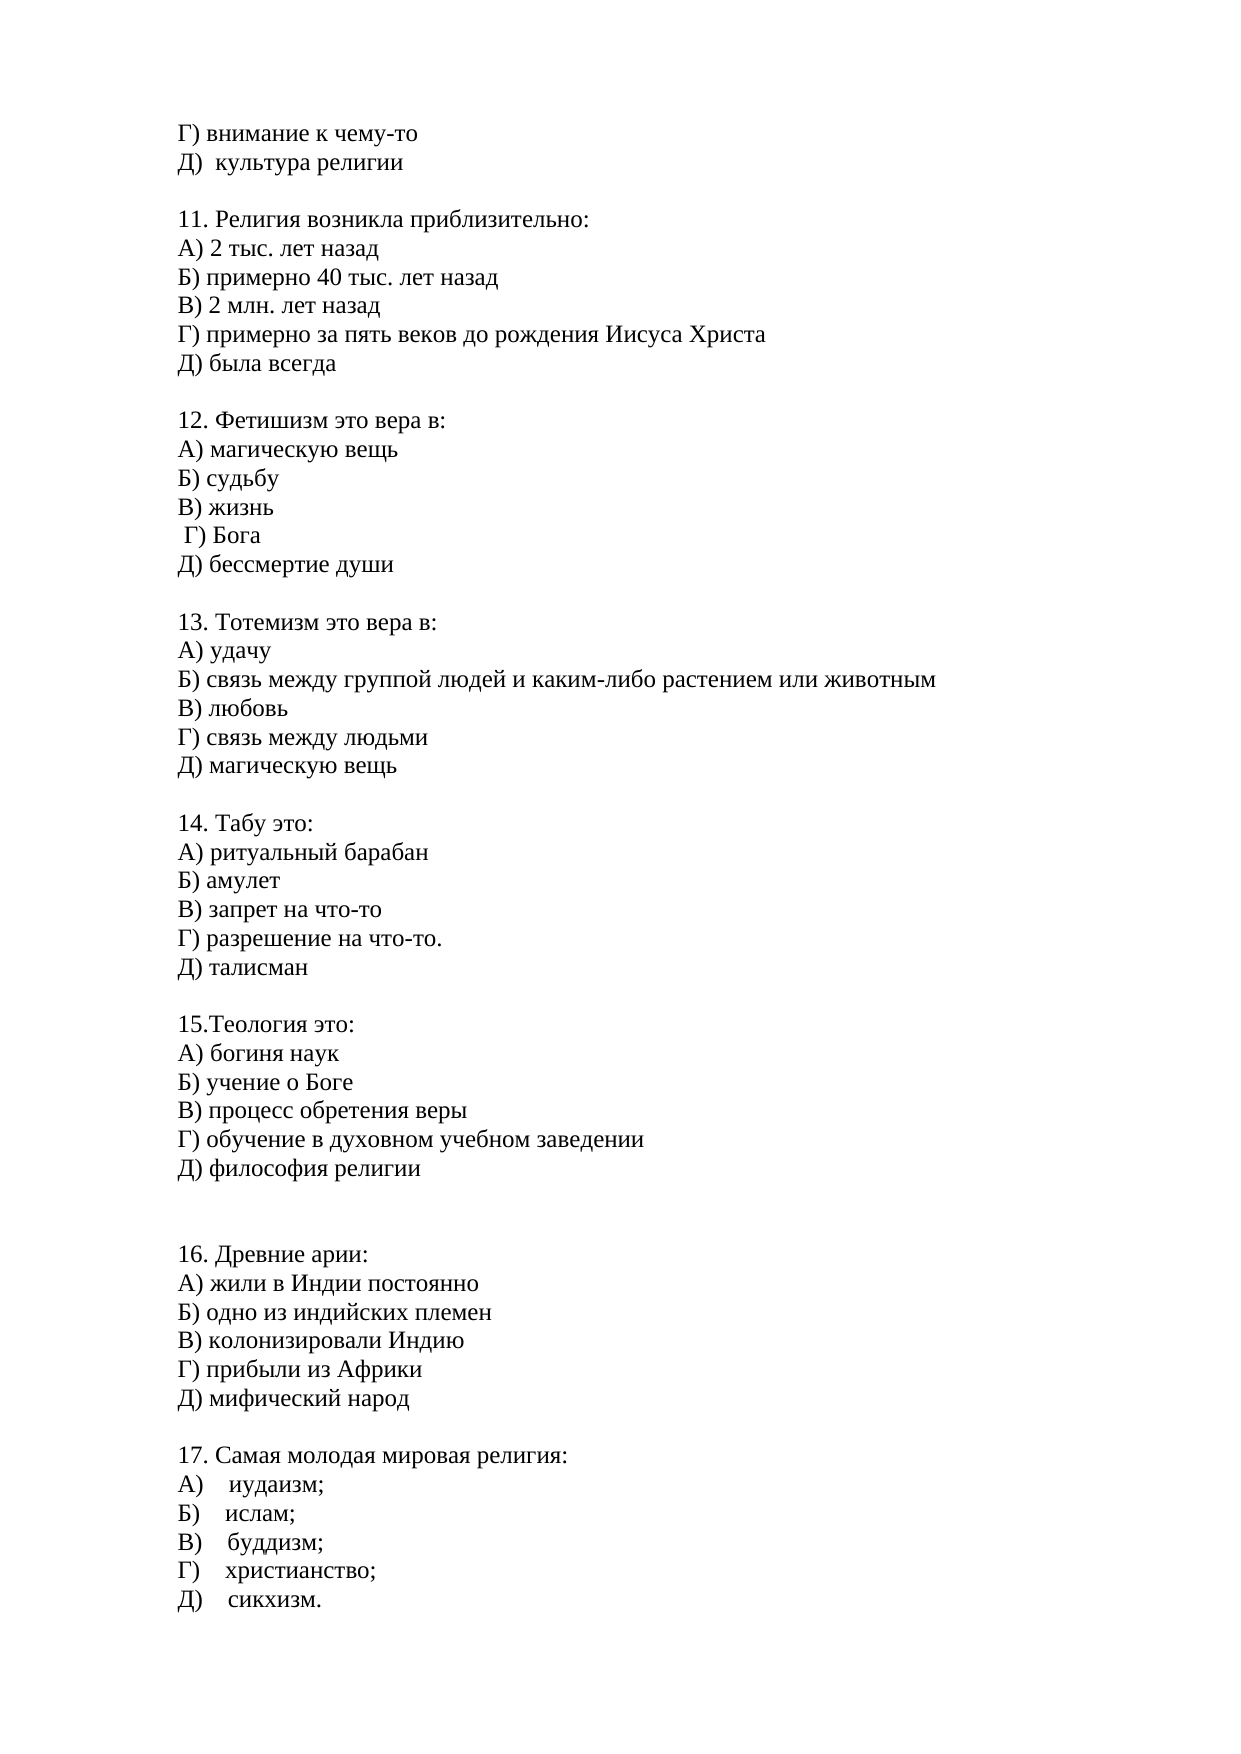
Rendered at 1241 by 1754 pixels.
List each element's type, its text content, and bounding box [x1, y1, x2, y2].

text Д) философия религии [177, 1153, 1152, 1182]
text Б) одно из индийских племен [177, 1297, 1152, 1326]
text 14. Табу это: [177, 808, 1152, 837]
text Б) ислам; [177, 1498, 1152, 1527]
text А) иудаизм; [177, 1469, 1152, 1498]
text Г) прибыли из Африки [177, 1354, 1152, 1383]
text Б) учение о Боге [177, 1067, 1152, 1096]
text Д) талисман [177, 952, 1152, 981]
text Д) сикхизм. [177, 1584, 1152, 1613]
text Г) христианство; [177, 1556, 1152, 1584]
text А) богиня наук [177, 1038, 1152, 1067]
text 12. Фетишизм это вера в: [177, 406, 1152, 434]
text А) ритуальный барабан [177, 837, 1152, 866]
text 16. Древние арии: [177, 1239, 1152, 1268]
text Б) примерно 40 тыс. лет назад [177, 262, 1152, 291]
text В) колонизировали Индию [177, 1326, 1152, 1354]
text Д) мифический народ [177, 1383, 1152, 1412]
text Г) связь между людьми [177, 722, 1152, 751]
text Д) была всегда [177, 348, 1152, 377]
text В) жизнь [177, 492, 1152, 521]
text Г) обучение в духовном учебном заведении [177, 1124, 1152, 1153]
text Д) магическую вещь [177, 751, 1152, 779]
text Г) внимание к чему-то [177, 118, 1152, 147]
text А) 2 тыс. лет назад [177, 233, 1152, 262]
text Г) разрешение на что-то. [177, 923, 1152, 952]
text Г) примерно за пять веков до рождения Иисуса Христа [177, 319, 1152, 348]
text Б) амулет [177, 866, 1152, 894]
text А) магическую вещь [177, 434, 1152, 463]
text 11. Религия возникла приблизительно: [177, 204, 1152, 233]
text В) 2 млн. лет назад [177, 291, 1152, 319]
text А) удачу [177, 636, 1152, 664]
text 17. Самая молодая мировая религия: [177, 1441, 1152, 1469]
text 13. Тотемизм это вера в: [177, 607, 1152, 636]
text Б) судьбу [177, 463, 1152, 492]
text В) любовь [177, 693, 1152, 722]
text Д) бессмертие души [177, 549, 1152, 578]
text В) процесс обретения веры [177, 1096, 1152, 1124]
text 15.Теология это: [177, 1009, 1152, 1038]
text А) жили в Индии постоянно [177, 1268, 1152, 1297]
text Г) Бога [177, 521, 1152, 549]
text В) буддизм; [177, 1527, 1152, 1556]
text Д) культура религии [177, 147, 1152, 176]
text Б) связь между группой людей и каким-либо растением или животным [177, 664, 1152, 693]
text В) запрет на что-то [177, 894, 1152, 923]
